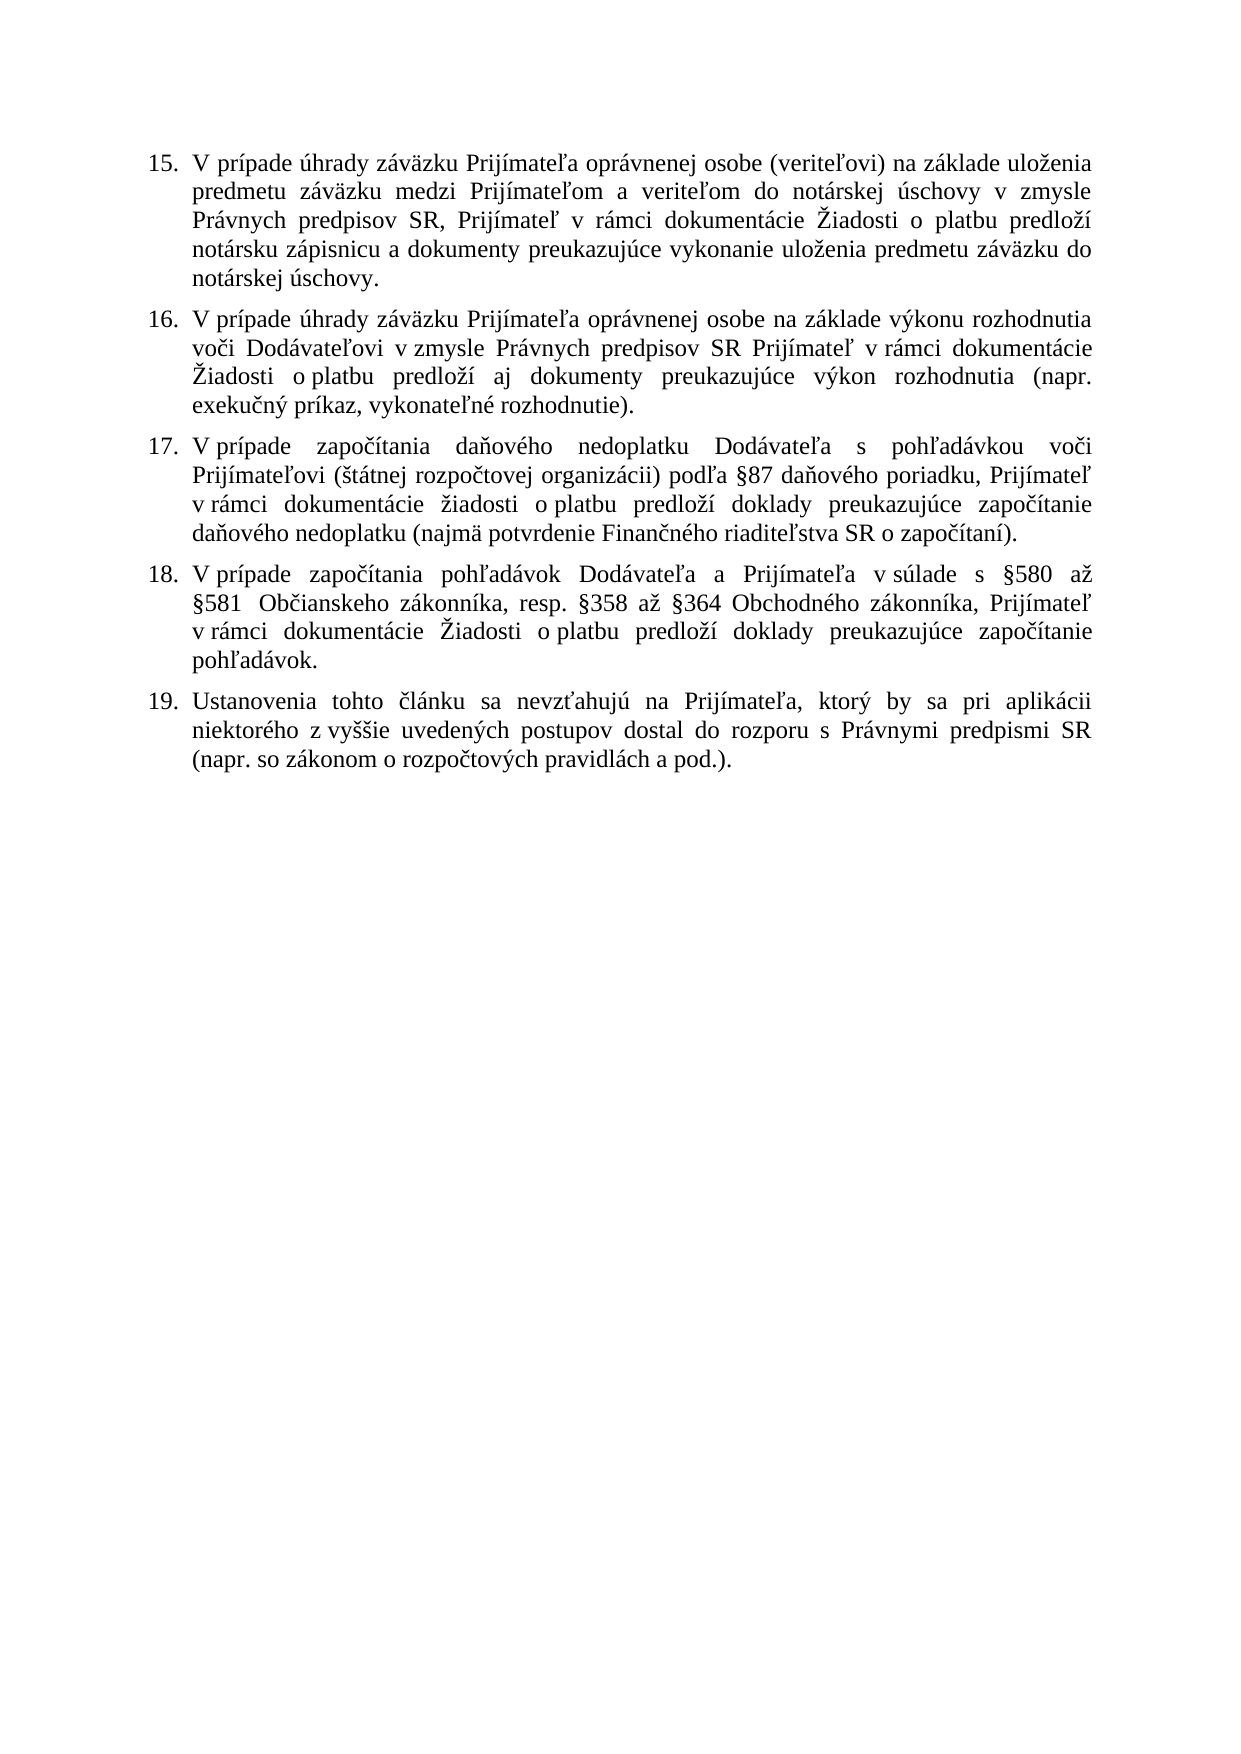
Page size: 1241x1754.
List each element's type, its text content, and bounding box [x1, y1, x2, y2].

list V prípade úhrady záväzku Prijímateľa oprávnenej osobe (veriteľovi) na základe uloženia predmetu záväzku medzi Prijímateľom a veriteľom do notárskej úschovy v zmysle Právnych predpisov SR, Prijímateľ v rámci dokumentácie Žiadosti o platbu predloží notársku zápisnicu a dokumenty preukazujúce vykonanie uloženia predmetu záväzku do notárskej úschovy. [148, 148, 1093, 291]
list V prípade započítania daňového nedoplatku Dodávateľa s pohľadávkou voči Prijímateľovi (štátnej rozpočtovej organizácii) podľa §87 daňového poriadku, Prijímateľ v rámci dokumentácie žiadosti o platbu predloží doklady preukazujúce započítanie daňového nedoplatku (najmä potvrdenie Finančného riaditeľstva SR o započítaní). [148, 431, 1093, 546]
list V prípade započítania pohľadávok Dodávateľa a Prijímateľa v súlade s §580 až §581 Občianskeho zákonníka, resp. §358 až §364 Obchodného zákonníka, Prijímateľ v rámci dokumentácie Žiadosti o platbu predloží doklady preukazujúce započítanie pohľadávok. [148, 559, 1093, 674]
list Ustanovenia tohto článku sa nevzťahujú na Prijímateľa, ktorý by sa pri aplikácii niektorého z vyššie uvedených postupov dostal do rozporu s Právnymi predpismi SR (napr. so zákonom o rozpočtových pravidlách a pod.). [148, 686, 1093, 773]
list V prípade úhrady záväzku Prijímateľa oprávnenej osobe na základe výkonu rozhodnutia voči Dodávateľovi v zmysle Právnych predpisov SR Prijímateľ v rámci dokumentácie Žiadosti o platbu predloží aj dokumenty preukazujúce výkon rozhodnutia (napr. exekučný príkaz, vykonateľné rozhodnutie). [148, 304, 1093, 419]
